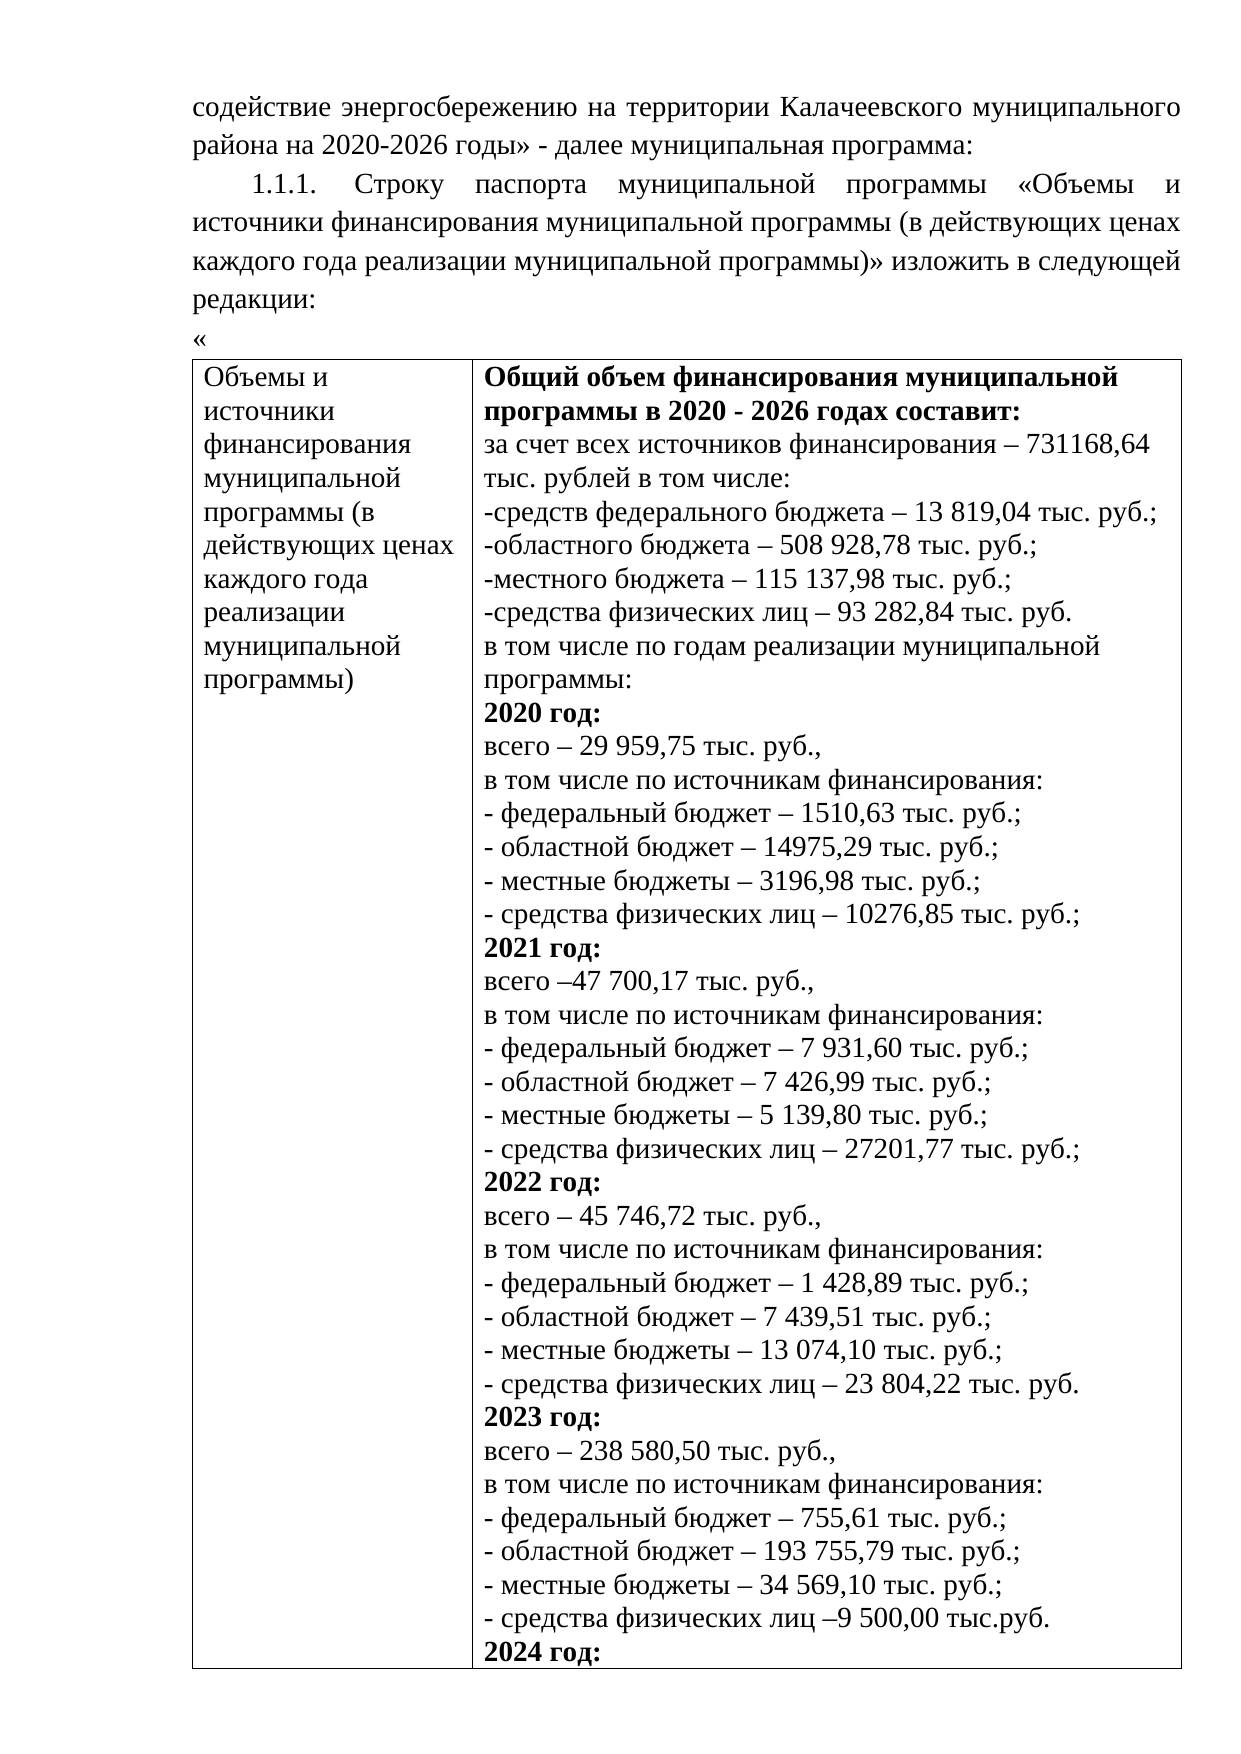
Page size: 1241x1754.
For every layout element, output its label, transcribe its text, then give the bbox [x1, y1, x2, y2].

list Строку паспорта муниципальной программы «Объемы и источники финансирования муниципальной программы (в действующих ценах каждого года реализации муниципальной программы)» изложить в следующей редакции: [192, 166, 1181, 315]
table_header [193, 360, 472, 1668]
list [192, 89, 1181, 161]
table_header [473, 360, 1181, 1668]
list « [192, 320, 1181, 353]
